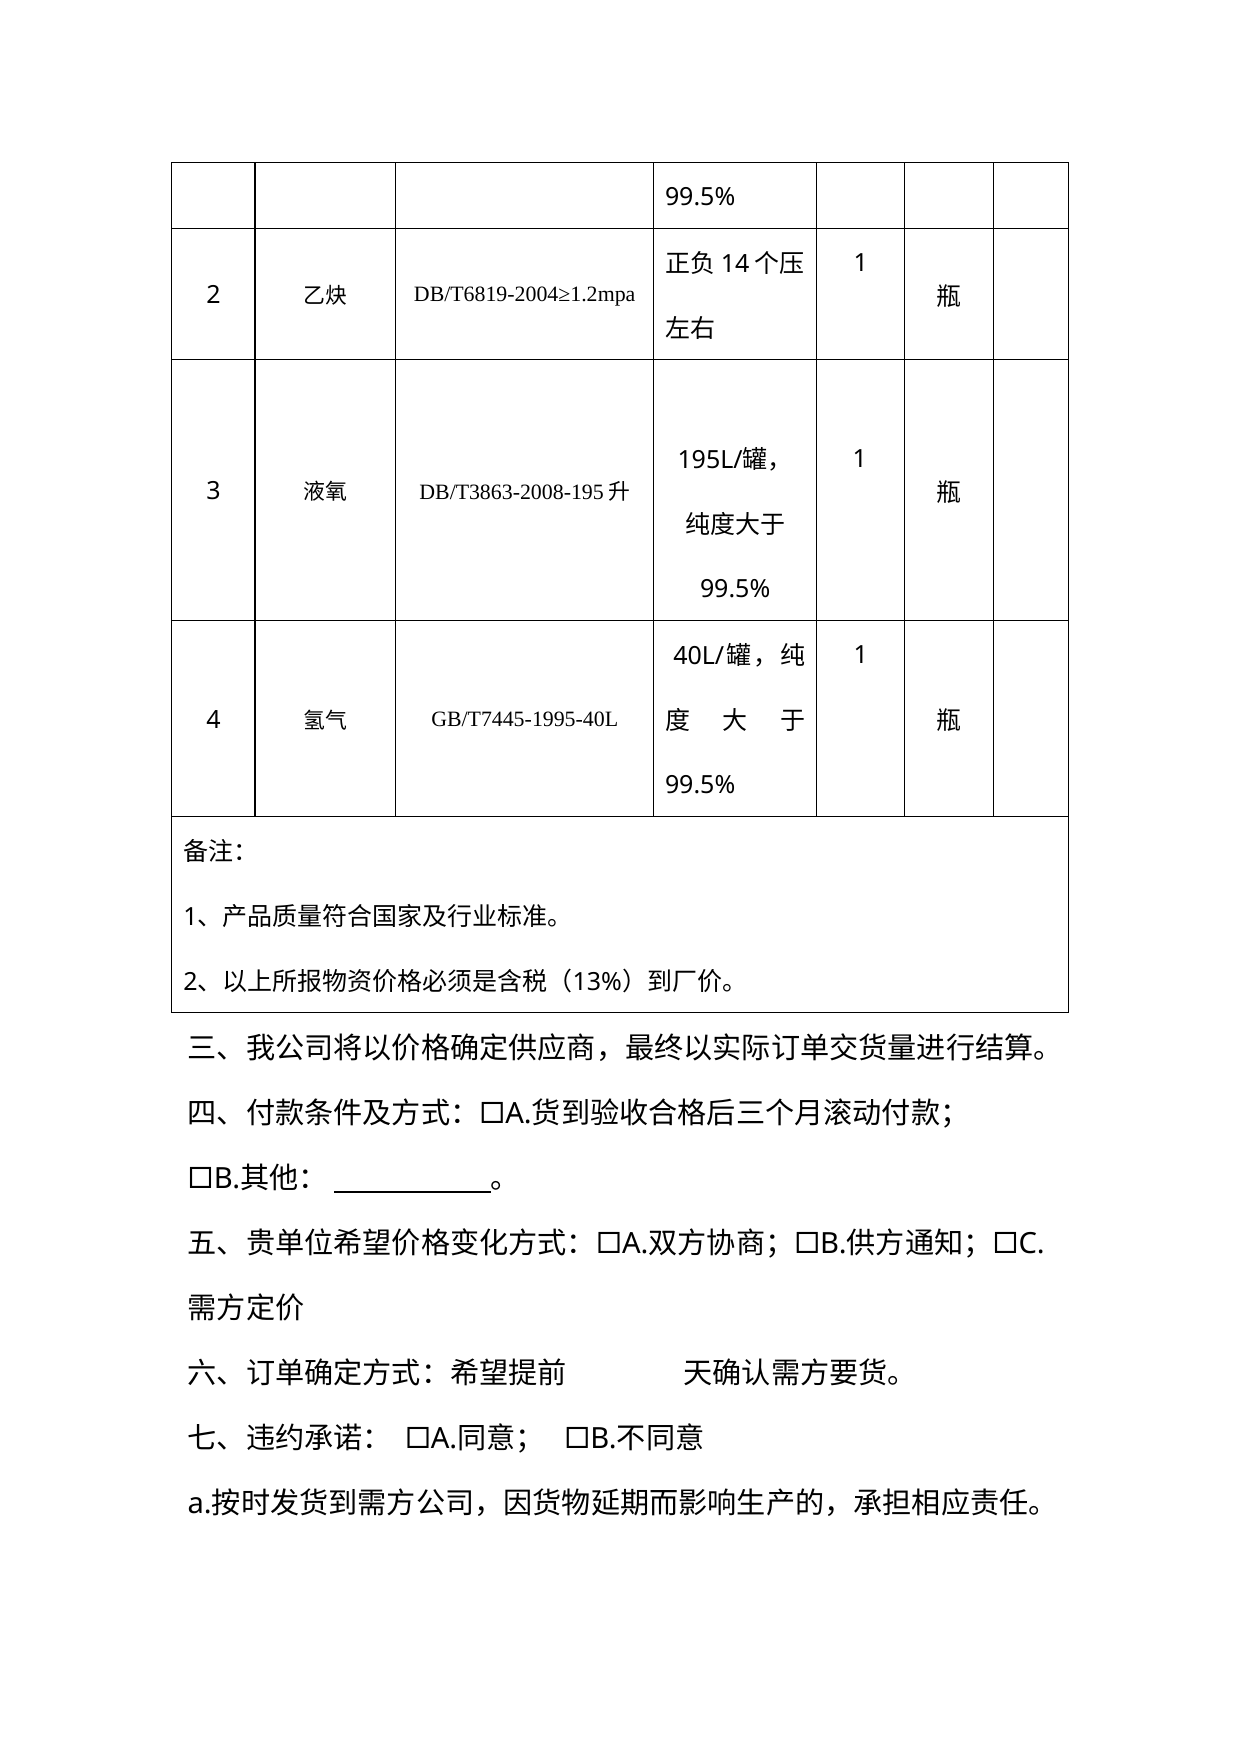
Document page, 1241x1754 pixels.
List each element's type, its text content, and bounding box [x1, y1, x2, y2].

table_cell 瓶 [905, 621, 993, 816]
table_cell [994, 229, 1068, 359]
table_cell 40L/罐，纯度大于99.5% [654, 621, 816, 816]
table_cell 瓶 [905, 163, 993, 228]
table_cell 3 [172, 360, 254, 620]
table_cell 瓶 [905, 360, 993, 620]
table_cell 氧气 [256, 163, 395, 228]
table_cell 1 [817, 163, 904, 228]
table_cell 2 [172, 229, 254, 359]
text 六、订单确定方式：希望提前 天确认需方要货。 [187, 1338, 1053, 1403]
text 三、我公司将以价格确定供应商，最终以实际订单交货量进行结算。 [187, 1013, 1053, 1078]
table_cell 1 [817, 360, 904, 620]
table_cell 乙炔 [256, 229, 395, 359]
table_cell 40L/瓶，纯度大于99.5% [654, 163, 816, 228]
table_cell [994, 360, 1068, 620]
text 七、违约承诺： A.同意； B.不同意 [187, 1403, 1053, 1468]
table_cell GB/T7445-1995-40L [396, 621, 653, 816]
table_cell 1 [817, 229, 904, 359]
table_cell 备注： 1、产品质量符合国家及行业标准。 2、以上所报物资价格必须是含税（13%）到厂价。 [172, 817, 1068, 1012]
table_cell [396, 163, 653, 228]
table_cell DB/T6819-2004≥1.2mpa [396, 229, 653, 359]
table_cell 1 [817, 621, 904, 816]
table_cell DB/T3863-2008-195升 [396, 360, 653, 620]
text 四、付款条件及方式：A.货到验收合格后三个月滚动付款； [187, 1078, 1053, 1143]
table_cell 瓶 [905, 229, 993, 359]
table_cell 1 [172, 163, 254, 228]
table_cell 液氧 [256, 360, 395, 620]
table_cell 氢气 [256, 621, 395, 816]
text a.按时发货到需方公司，因货物延期而影响生产的，承担相应责任。 [187, 1468, 1053, 1533]
table_cell [994, 163, 1068, 228]
text 五、贵单位希望价格变化方式：A.双方协商；B.供方通知；C.需方定价 [187, 1208, 1053, 1338]
text B.其他： 。 [187, 1143, 1053, 1208]
table_cell 4 [172, 621, 254, 816]
table_cell [994, 621, 1068, 816]
table_cell 195L/罐，纯度大于99.5% [654, 360, 816, 620]
table_cell 正负14个压左右 [654, 229, 816, 359]
